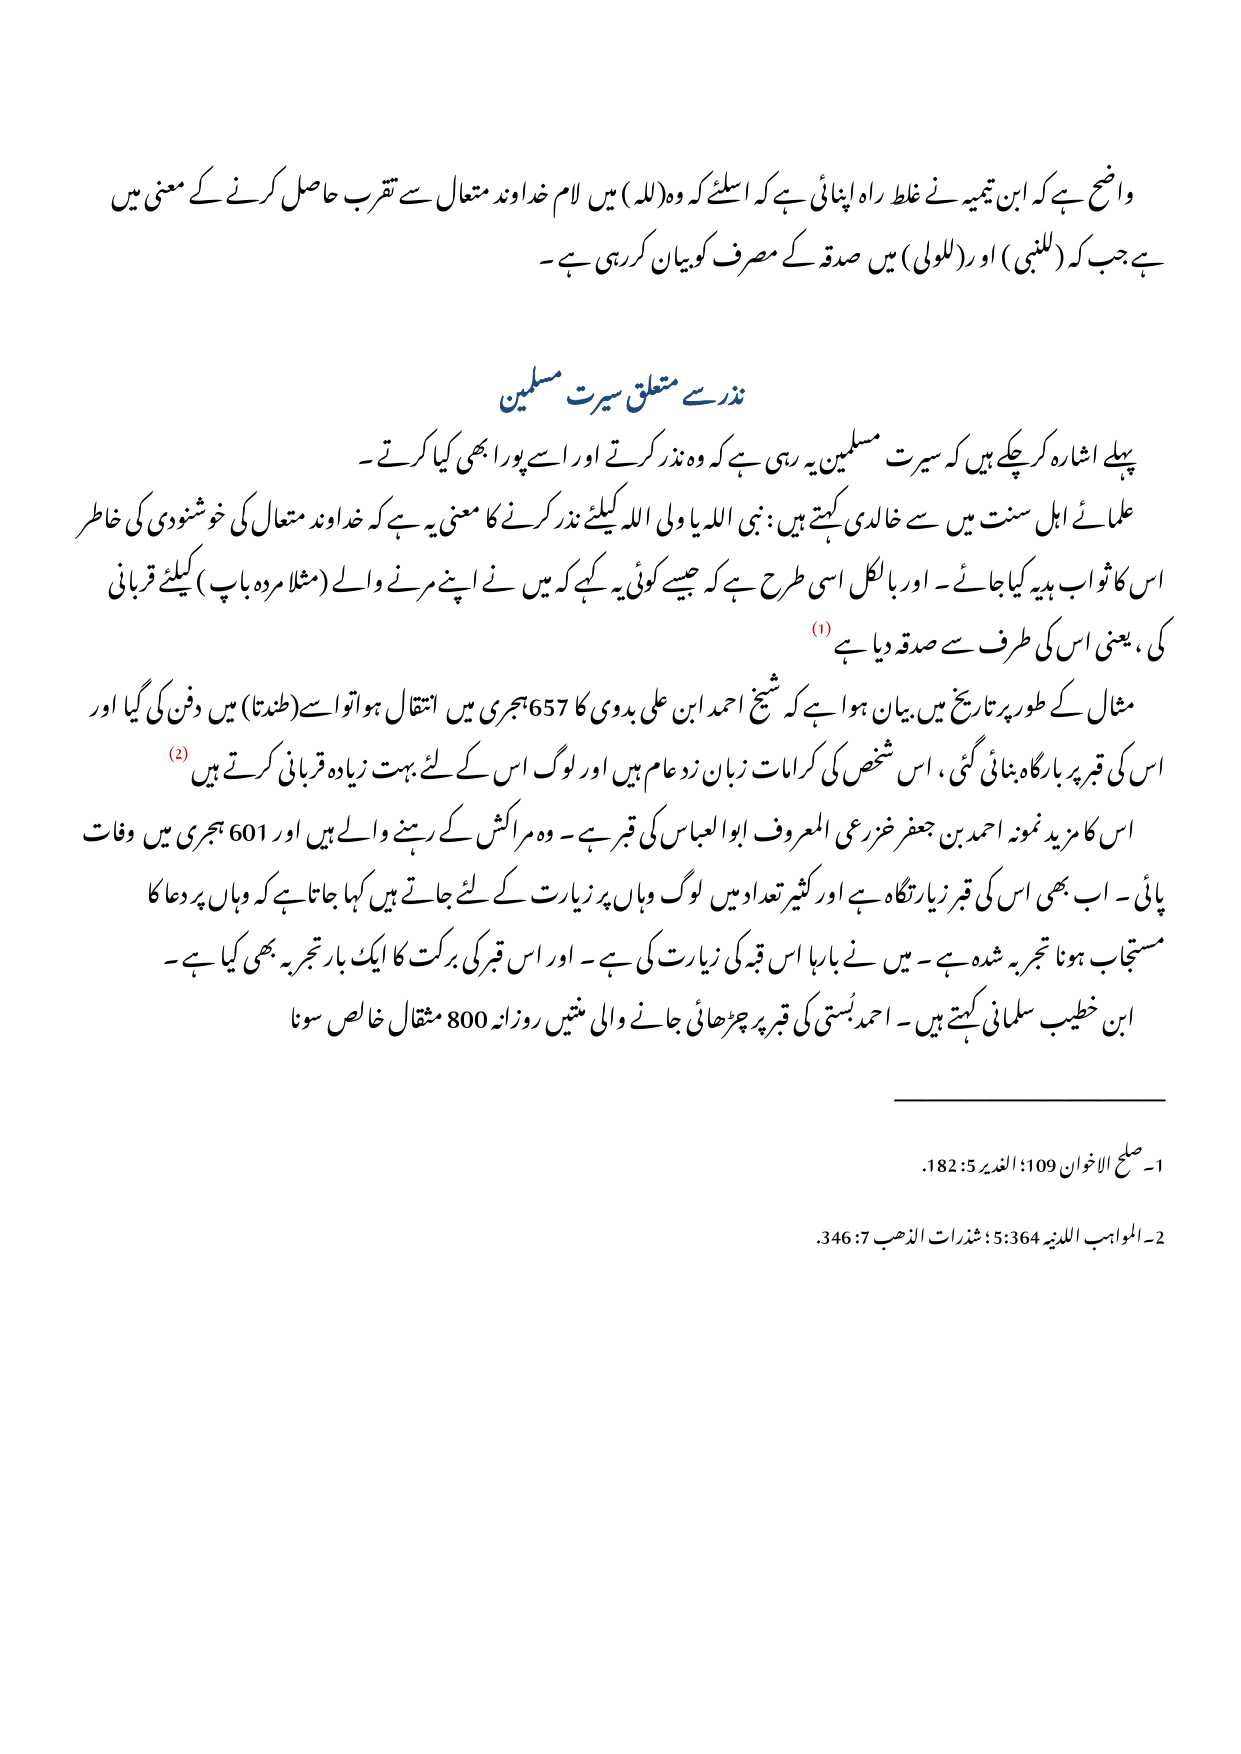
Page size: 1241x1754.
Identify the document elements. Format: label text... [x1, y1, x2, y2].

text ابن خطیب سلمانی کہتے ہیں ۔ احمدبُستی کی قبر پر چڑھائی جانے والی منتیں روزانہ 800 مثقال خالص سونا [75, 981, 1165, 1044]
text واضح ہے کہ ابن تیمیہ نے غلط راہ اپنائی ہے کہ اسلئے کہ وہ(للہ ) میں لام خداوند متعال سے تقرب حاصل کرنے کے معنی میں ہے جب کہ (للنبی ) او ر(للولی ) میں صدقہ کے مصرف کو بیان کررہی ہے ۔ [75, 156, 1165, 281]
text ____________________ [75, 1044, 1165, 1111]
text 1۔صلح الاخوان 109؛ الغدیر 5: 182. [75, 1136, 1165, 1183]
subtitle نذر سے متعلق سیرت مسلمین [75, 356, 1165, 419]
text علمائے اہل سنت میں سے خالدی کہتے ہیں : نبی اللہ یا ولی اللہ کیلئے نذر کرنے کا معنی یہ ہے کہ خداوند متعال کی خوشنودی کی خاطر اس کا ثواب ہدیہ کیاجائے ۔ اور بالکل اسی طرح ہے کہ جیسے کوئی یہ کہے کہ میں نے اپنے مرنے والے (مثلا مردہ باپ ) کیلئے قربانی کی ، یعنی اس کی طرف سے صدقہ دیا ہے (1) [75, 481, 1165, 669]
text اس کا مزید نمونہ احمد بن جعفر خزرعی المعروف ابوالعباس کی قبر ہے ۔ وہ مراکش کے رہنے والے ہیں اور 601 ہجری میں وفات پائی ۔ اب بھی اس کی قبر زیارتگاہ ہے اور کثیر تعداد میں لوگ وہاں پر زیارت کے لئے جاتے ہیں کہا جاتاہے کہ وہاں پر دعا کا مستجاب ہونا تجربہ شدہ ہے ۔ میں نے بارہا اس قبہ کی زیارت کی ہے ۔ اور اس قبر کی برکت کا ایک بارتجربہ بھی کیا ہے ۔ [75, 794, 1165, 981]
text مثال کے طور پر تاریخ میں بیان ہوا ہے کہ شیخ احمد ابن علی بدوی کا 657ہجری میں انتقال ہواتواسے(طندتا) میں دفن کی گیا اور اس کی قبر پر بارگاہ بنائی گئی ، اس شخص کی کرامات زبان زد عام ہیں اور لوگ اس کے لئے بہت زیادہ قربانی کرتے ہیں (2) [75, 669, 1165, 794]
text 2۔المواہب اللدنیہ 5:364 ؛ شذرات الذھب 7: 346. [75, 1208, 1165, 1255]
text پہلے اشارہ کرچکے ہیں کہ سیرت مسلمین یہ رہی ہے کہ وہ نذر کرتے اور اسے پورا بھی کیا کرتے ۔ [75, 419, 1165, 481]
